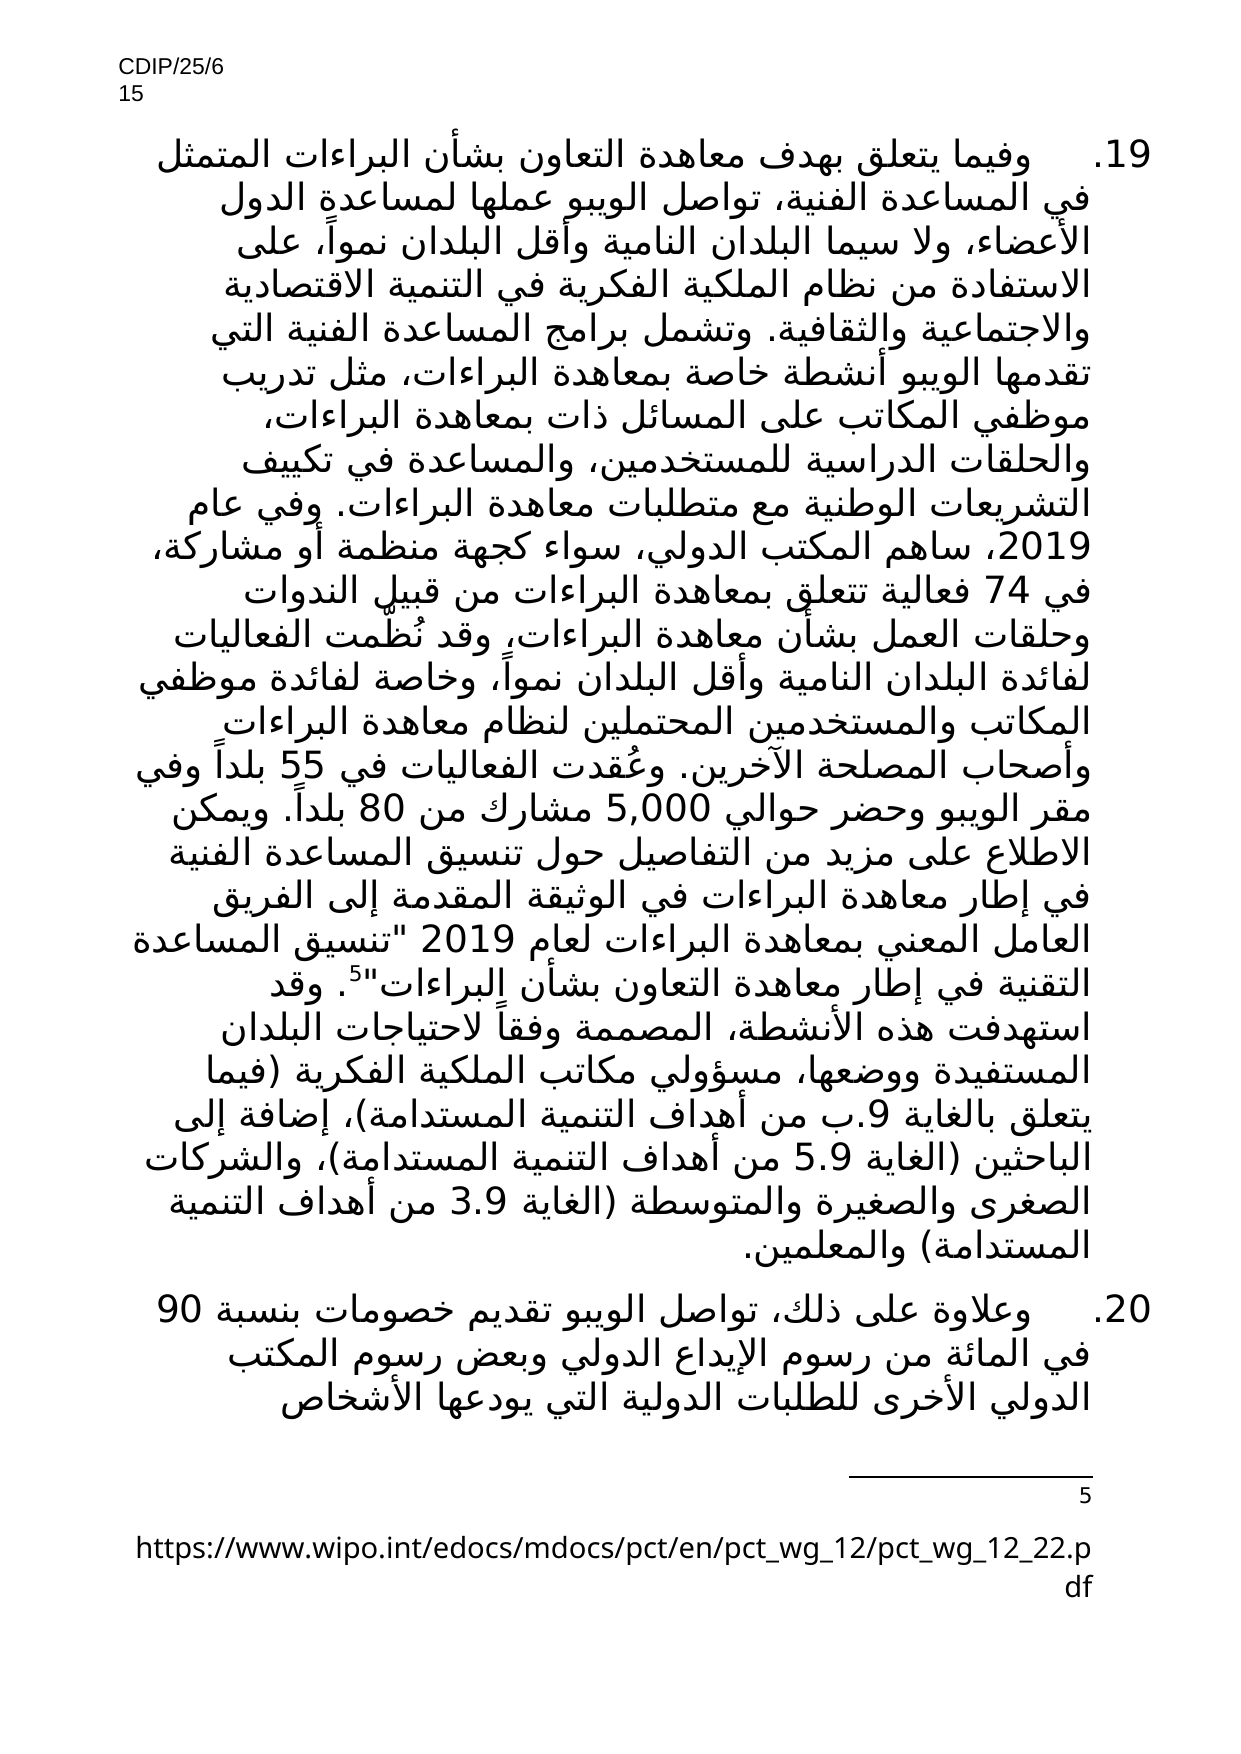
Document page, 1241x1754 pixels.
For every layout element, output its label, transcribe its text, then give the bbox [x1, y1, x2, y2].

text وفيما يتعلق بهدف معاهدة التعاون بشأن البراءات المتمثل في المساعدة الفنية، تواصل الويبو عملها لمساعدة الدول الأعضاء، ولا سيما البلدان النامية وأقل البلدان نمواً، على الاستفادة من نظام الملكية الفكرية في التنمية الاقتصادية والاجتماعية والثقافية. وتشمل برامج المساعدة الفنية التي تقدمها الويبو أنشطة خاصة بمعاهدة البراءات، مثل تدريب موظفي المكاتب على المسائل ذات بمعاهدة البراءات، والحلقات الدراسية للمستخدمين، والمساعدة في تكييف التشريعات الوطنية مع متطلبات معاهدة البراءات. وفي عام 2019، ساهم المكتب الدولي، سواء كجهة منظمة أو مشاركة، في 74 فعالية تتعلق بمعاهدة البراءات من قبيل الندوات وحلقات العمل بشأن معاهدة البراءات، وقد نُظّمت الفعاليات لفائدة البلدان النامية وأقل البلدان نمواً، وخاصة لفائدة موظفي المكاتب والمستخدمين المحتملين لنظام معاهدة البراءات وأصحاب المصلحة الآخرين. وعُقدت الفعاليات في 55 بلداً وفي مقر الويبو وحضر حوالي 5,000 مشارك من 80 بلداً. ويمكن الاطلاع على مزيد من التفاصيل حول تنسيق المساعدة الفنية في إطار معاهدة البراءات في الوثيقة المقدمة إلى الفريق العامل المعني بمعاهدة البراءات لعام 2019 "تنسيق المساعدة التقنية في إطار معاهدة التعاون بشأن البراءات". وقد استهدفت هذه الأنشطة، المصممة وفقاً لاحتياجات البلدان المستفيدة ووضعها، مسؤولي مكاتب الملكية الفكرية (فيما يتعلق بالغاية 9.ب من أهداف التنمية المستدامة)، إضافة إلى الباحثين (الغاية 5.9 من أهداف التنمية المستدامة)، والشركات الصغرى والصغيرة والمتوسطة (الغاية 3.9 من أهداف التنمية المستدامة) والمعلمين. [118, 132, 1092, 1267]
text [118, 1288, 1092, 1419]
